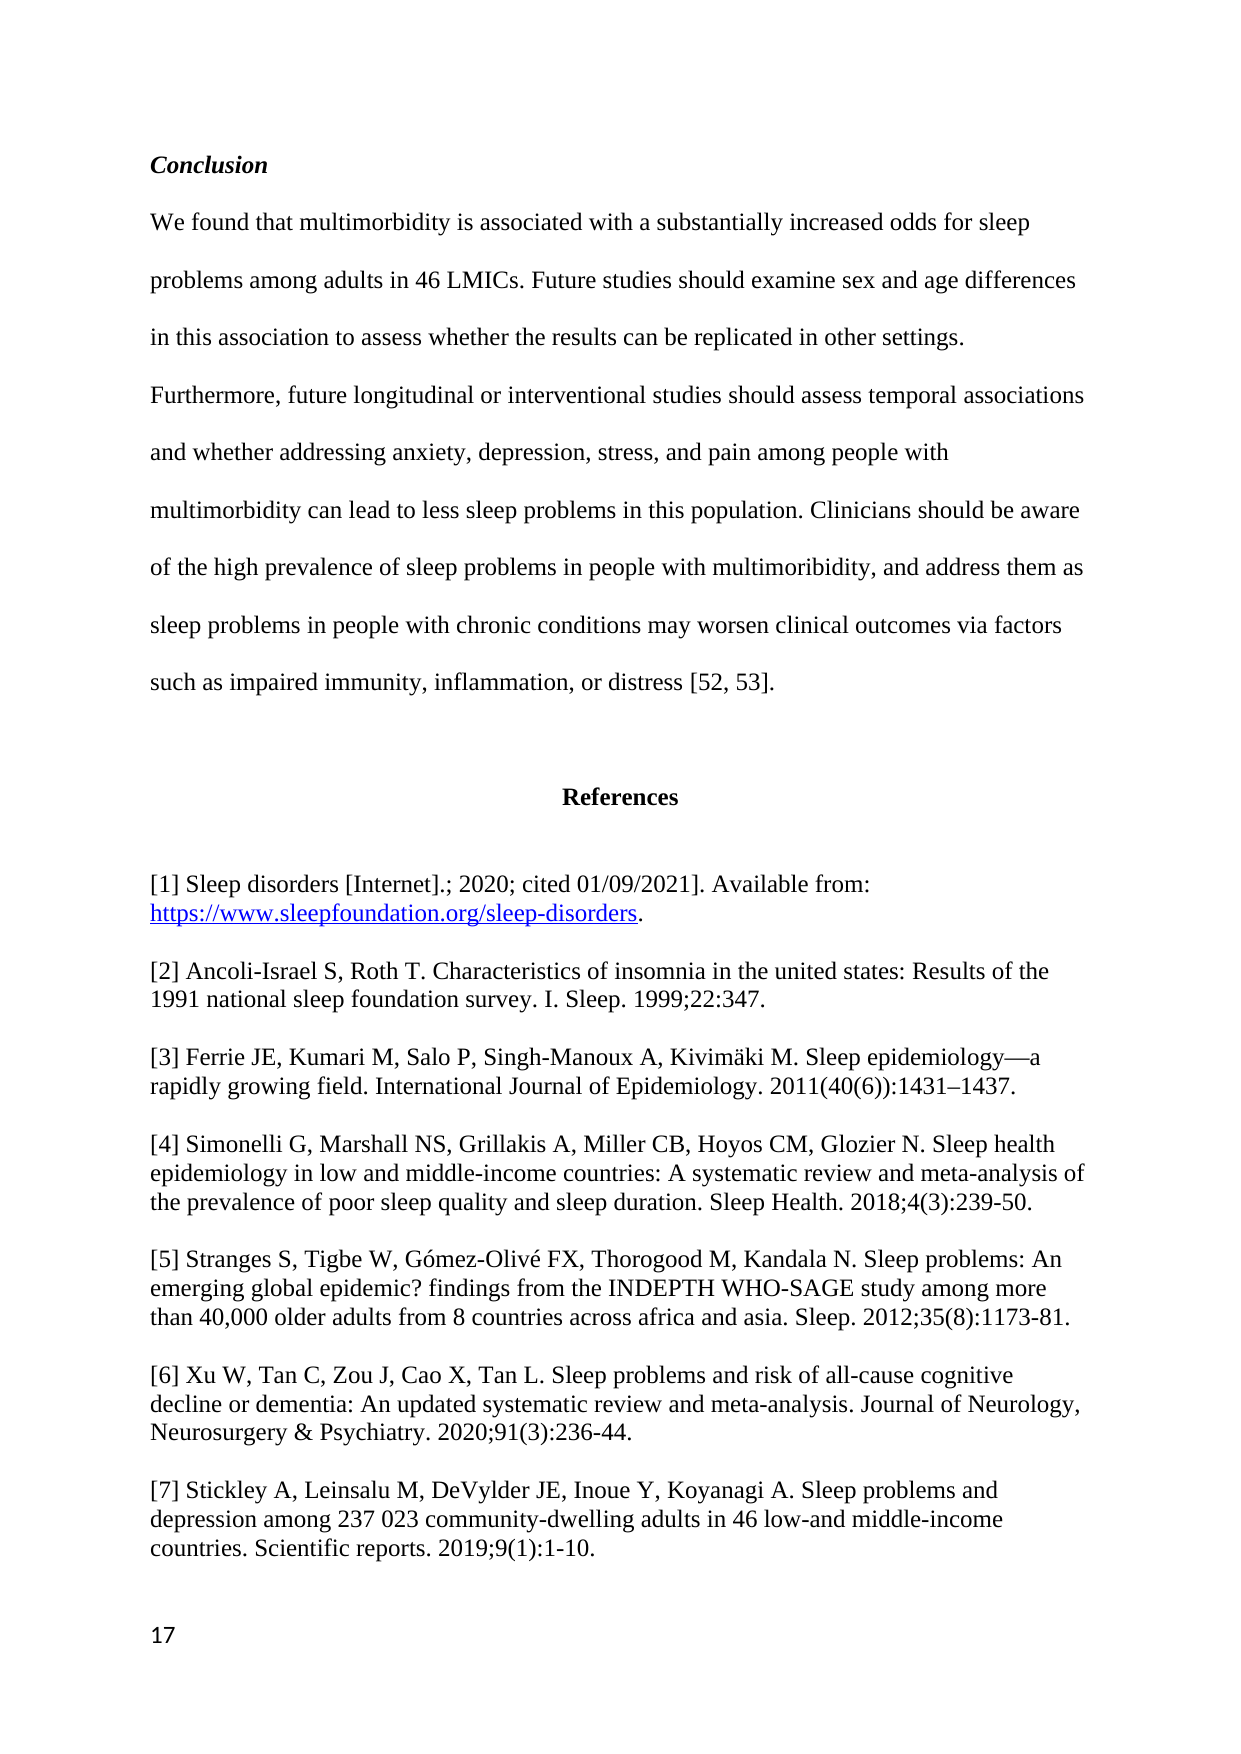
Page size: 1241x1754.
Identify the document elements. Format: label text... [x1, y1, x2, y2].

subtitle Conclusion [150, 150, 1090, 179]
text [6] Xu W, Tan C, Zou J, Cao X, Tan L. Sleep problems and risk of all-cause cognitive decline or dementia: An updated systematic review and meta-analysis. Journal of Neurology, Neurosurgery & Psychiatry. 2020;91(3):236-44. [150, 1360, 1090, 1446]
text [2] Ancoli-Israel S, Roth T. Characteristics of insomnia in the united states: Results of the 1991 national sleep foundation survey. I. Sleep. 1999;22:347. [150, 956, 1090, 1013]
text [5] Stranges S, Tigbe W, Gómez-Olivé FX, Thorogood M, Kandala N. Sleep problems: An emerging global epidemic? findings from the INDEPTH WHO-SAGE study among more than 40,000 older adults from 8 countries across africa and asia. Sleep. 2012;35(8):1173-81. [150, 1244, 1090, 1331]
text We found that multimorbidity is associated with a substantially increased odds for sleep problems among adults in 46 LMICs. Future studies should examine sex and age differences in this association to assess whether the results can be replicated in other settings. Furthermore, future longitudinal or interventional studies should assess temporal associations and whether addressing anxiety, depression, stress, and pain among people with multimorbidity can lead to less sleep problems in this population. Clinicians should be aware of the high prevalence of sleep problems in people with multimoribidity, and address them as sleep problems in people with chronic conditions may worsen clinical outcomes via factors such as impaired immunity, inflammation, or distress [52, 53]. [150, 207, 1090, 696]
text [4] Simonelli G, Marshall NS, Grillakis A, Miller CB, Hoyos CM, Glozier N. Sleep health epidemiology in low and middle-income countries: A systematic review and meta-analysis of the prevalence of poor sleep quality and sleep duration. Sleep Health. 2018;4(3):239-50. [150, 1129, 1090, 1215]
text [7] Stickley A, Leinsalu M, DeVylder JE, Inoue Y, Koyanagi A. Sleep problems and depression among 237 023 community-dwelling adults in 46 low-and middle-income countries. Scientific reports. 2019;9(1):1-10. [150, 1475, 1090, 1562]
text [1] Sleep disorders [Internet].; 2020; cited 01/09/2021]. Available from: https://www.sleepfoundation.org/sleep-disorders. [150, 869, 1090, 927]
text [3] Ferrie JE, Kumari M, Salo P, Singh-Manoux A, Kivimäki M. Sleep epidemiology—a rapidly growing field. International Journal of Epidemiology. 2011(40(6)):1431–1437. [150, 1042, 1090, 1100]
subtitle References [150, 782, 1090, 811]
